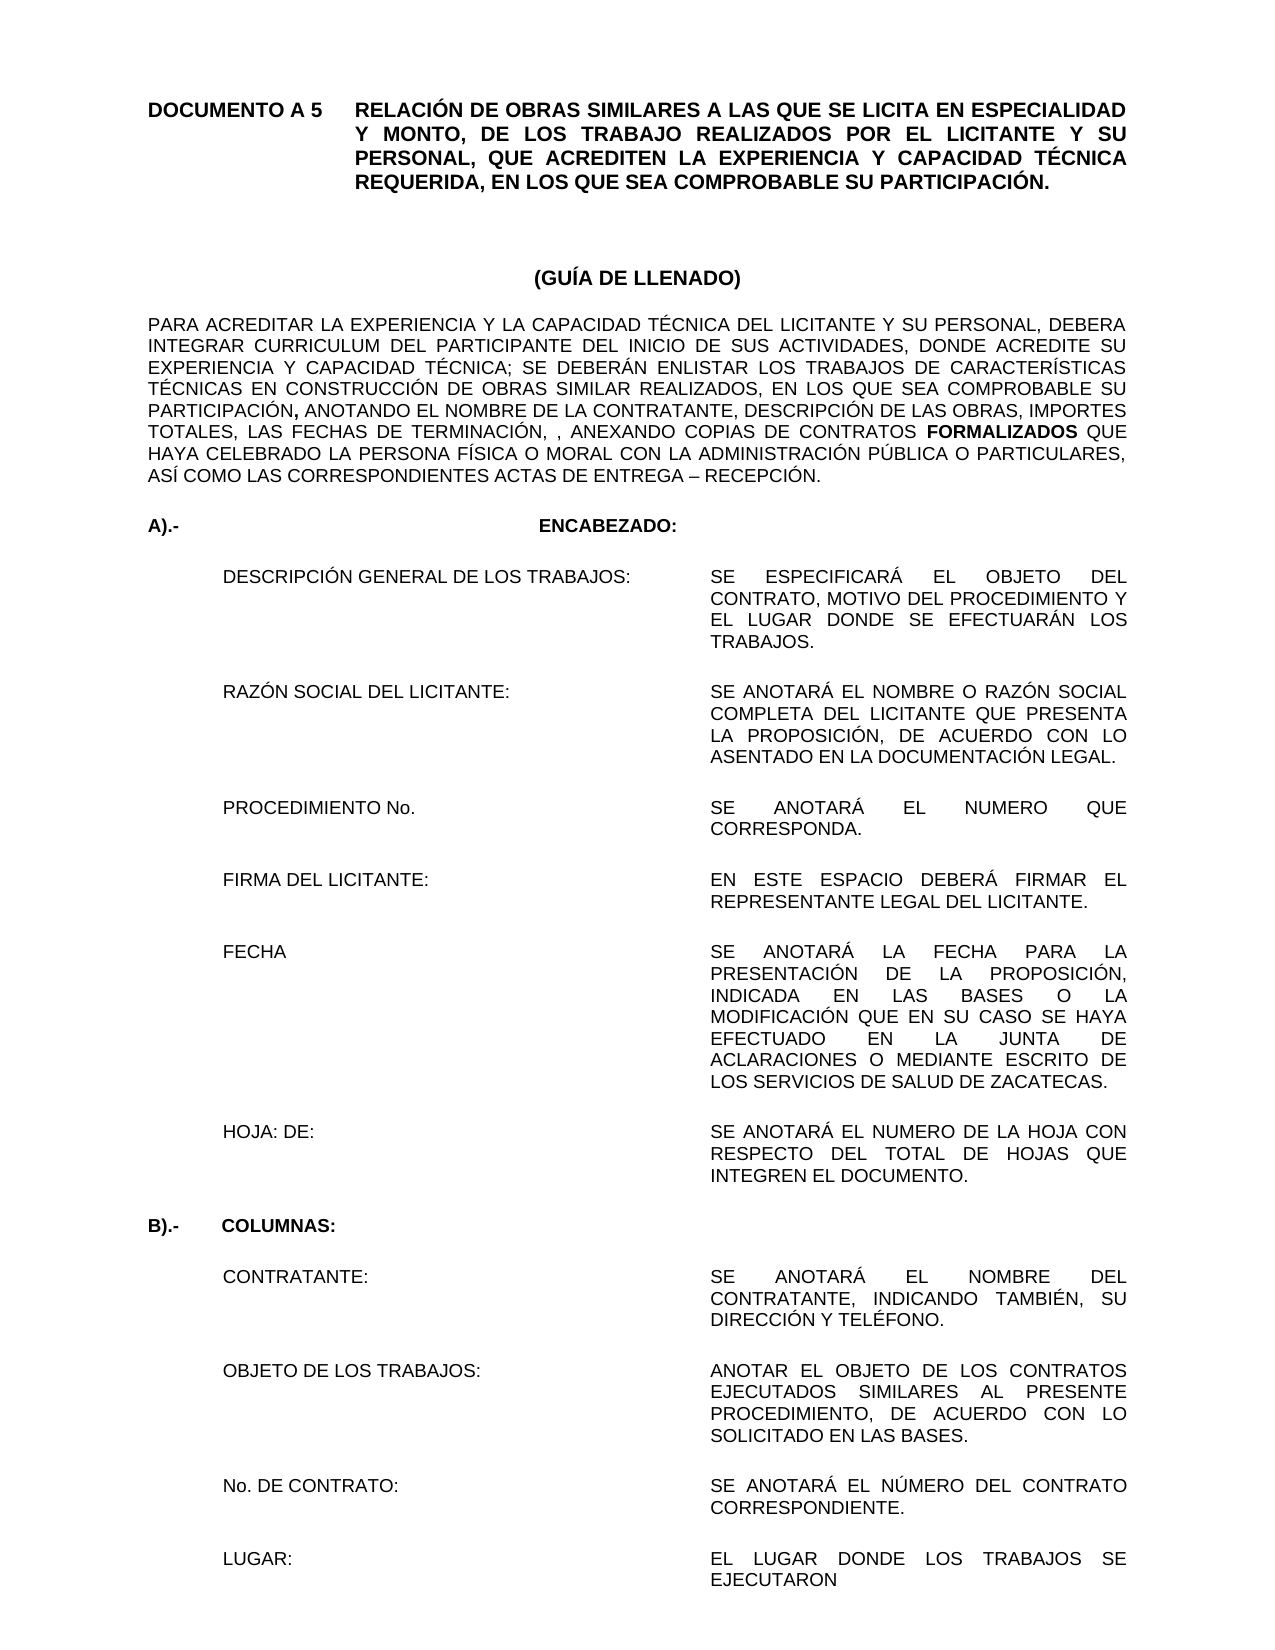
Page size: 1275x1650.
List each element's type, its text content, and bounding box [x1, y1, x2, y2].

text RAZÓN SOCIAL DEL LICITANTE: SE ANOTARÁ EL NOMBRE O RAZÓN SOCIAL COMPLETA DEL LICITANTE QUE PRESENTA LA PROPOSICIÓN, DE ACUERDO CON LO ASENTADO EN LA DOCUMENTACIÓN LEGAL. [223, 681, 1127, 767]
text DESCRIPCIÓN GENERAL DE LOS TRABAJOS: SE ESPECIFICARÁ EL OBJETO DEL CONTRATO, MOTIVO DEL PROCEDIMIENTO Y EL LUGAR DONDE SE EFECTUARÁN LOS TRABAJOS. [223, 566, 1127, 652]
text No. DE CONTRATO: SE ANOTARÁ EL NÚMERO DEL CONTRATO CORRESPONDIENTE. [223, 1475, 1127, 1518]
text A).- ENCABEZADO: [148, 515, 1127, 537]
text (GUÍA DE LLENADO) [148, 266, 1127, 289]
text HOJA: DE: SE ANOTARÁ EL NUMERO DE LA HOJA CON RESPECTO DEL TOTAL DE HOJAS QUE INTEGREN EL DOCUMENTO. [223, 1121, 1127, 1186]
text CONTRATANTE: SE ANOTARÁ EL NOMBRE DEL CONTRATANTE, INDICANDO TAMBIÉN, SU DIRECCIÓN Y TELÉFONO. [223, 1266, 1127, 1331]
text PROCEDIMIENTO No. SE ANOTARÁ EL NUMERO QUE CORRESPONDA. [223, 797, 1127, 840]
text LUGAR: EL LUGAR DONDE LOS TRABAJOS SE EJECUTARON [223, 1547, 1127, 1591]
text FIRMA DEL LICITANTE: EN ESTE ESPACIO DEBERÁ FIRMAR EL REPRESENTANTE LEGAL DEL LICITANTE. [223, 869, 1127, 912]
text OBJETO DE LOS TRABAJOS: ANOTAR EL OBJETO DE LOS CONTRATOS EJECUTADOS SIMILARES AL PRESENTE PROCEDIMIENTO, DE ACUERDO CON LO SOLICITADO EN LAS BASES. [223, 1360, 1127, 1446]
text DOCUMENTO A 5 RELACIÓN DE OBRAS SIMILARES A LAS QUE SE LICITA EN ESPECIALIDAD Y MONTO, DE LOS TRABAJO REALIZADOS POR EL LICITANTE Y SU PERSONAL, QUE ACREDITEN LA EXPERIENCIA Y CAPACIDAD TÉCNICA REQUERIDA, EN LOS QUE SEA COMPROBABLE SU PARTICIPACIÓN. [148, 98, 1127, 194]
text PARA ACREDITAR LA EXPERIENCIA Y LA CAPACIDAD TÉCNICA DEL LICITANTE Y SU PERSONAL, DEBERA INTEGRAR CURRICULUM DEL PARTICIPANTE DEL INICIO DE SUS ACTIVIDADES, DONDE ACREDITE SU EXPERIENCIA Y CAPACIDAD TÉCNICA; SE DEBERÁN ENLISTAR LOS TRABAJOS DE CARACTERÍSTICAS TÉCNICAS EN CONSTRUCCIÓN DE OBRAS SIMILAR REALIZADOS, EN LOS QUE SEA COMPROBABLE SU PARTICIPACIÓN, ANOTANDO EL NOMBRE DE LA CONTRATANTE, DESCRIPCIÓN DE LAS OBRAS, IMPORTES TOTALES, LAS FECHAS DE TERMINACIÓN, , ANEXANDO COPIAS DE CONTRATOS FORMALIZADOS QUE HAYA CELEBRADO LA PERSONA FÍSICA O MORAL CON LA ADMINISTRACIÓN PÚBLICA O PARTICULARES, ASÍ COMO LAS CORRESPONDIENTES ACTAS DE ENTREGA – RECEPCIÓN. [148, 313, 1127, 486]
text B).- COLUMNAS: [148, 1215, 1127, 1237]
text FECHA SE ANOTARÁ LA FECHA PARA LA PRESENTACIÓN DE LA PROPOSICIÓN, INDICADA EN LAS BASES O LA MODIFICACIÓN QUE EN SU CASO SE HAYA EFECTUADO EN LA JUNTA DE ACLARACIONES O MEDIANTE ESCRITO DE LOS SERVICIOS DE SALUD DE ZACATECAS. [223, 941, 1127, 1092]
